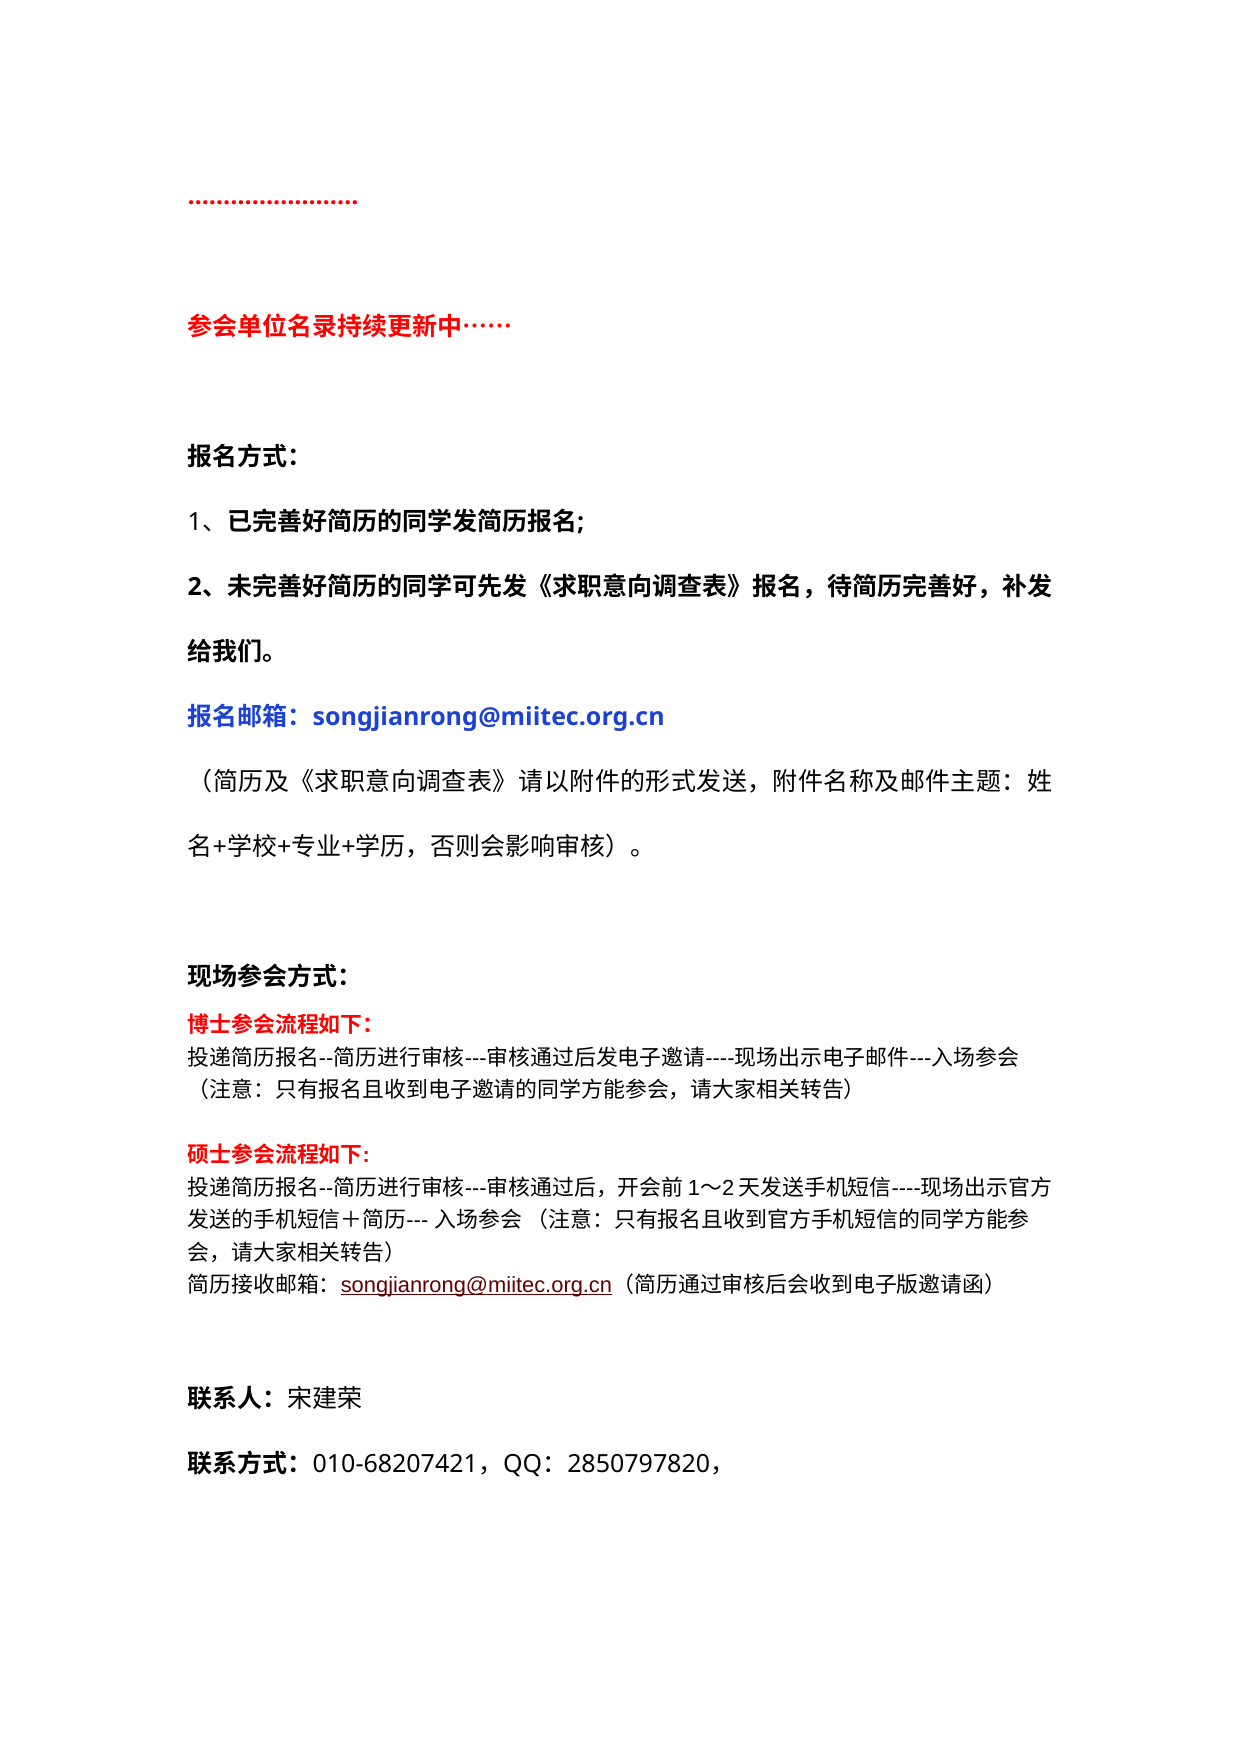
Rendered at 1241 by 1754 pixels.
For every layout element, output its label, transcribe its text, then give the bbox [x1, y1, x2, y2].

text 投递简历报名--简历进行审核---审核通过后，开会前1～2天发送手机短信----现场出示官方发送的手机短信＋简历--- 入场参会 （注意：只有报名且收到官方手机短信的同学方能参会，请大家相关转告） [187, 1169, 1053, 1267]
text 参会单位名录持续更新中…… [187, 292, 1053, 357]
text 联系方式：010-68207421，QQ：2850797820， [187, 1429, 1053, 1494]
text 报名方式： [187, 422, 1053, 487]
list 现场参会方式： [187, 942, 1053, 1007]
list 已完善好简历的同学发简历报名; 2、未完善好简历的同学可先发《求职意向调查表》报名，待简历完善好，补发给我们。 报名邮箱：songjianrong@miitec.org.cn （简历及《求职意向调查表》请以附件的形式发送，附件名称及邮件主题：姓名+学校+专业+学历，否则会影响审核）。 [187, 487, 1053, 877]
text …………………… [187, 162, 1053, 227]
text 联系人：宋建荣 [187, 1364, 1053, 1429]
text 硕士参会流程如下: [187, 1137, 1053, 1169]
text 投递简历报名--简历进行审核---审核通过后发电子邀请----现场出示电子邮件---入场参会 （注意：只有报名且收到电子邀请的同学方能参会，请大家相关转告） [187, 1039, 1053, 1104]
text 简历接收邮箱：songjianrong@miitec.org.cn（简历通过审核后会收到电子版邀请函） [187, 1267, 1053, 1299]
text 博士参会流程如下： [187, 1007, 1053, 1039]
